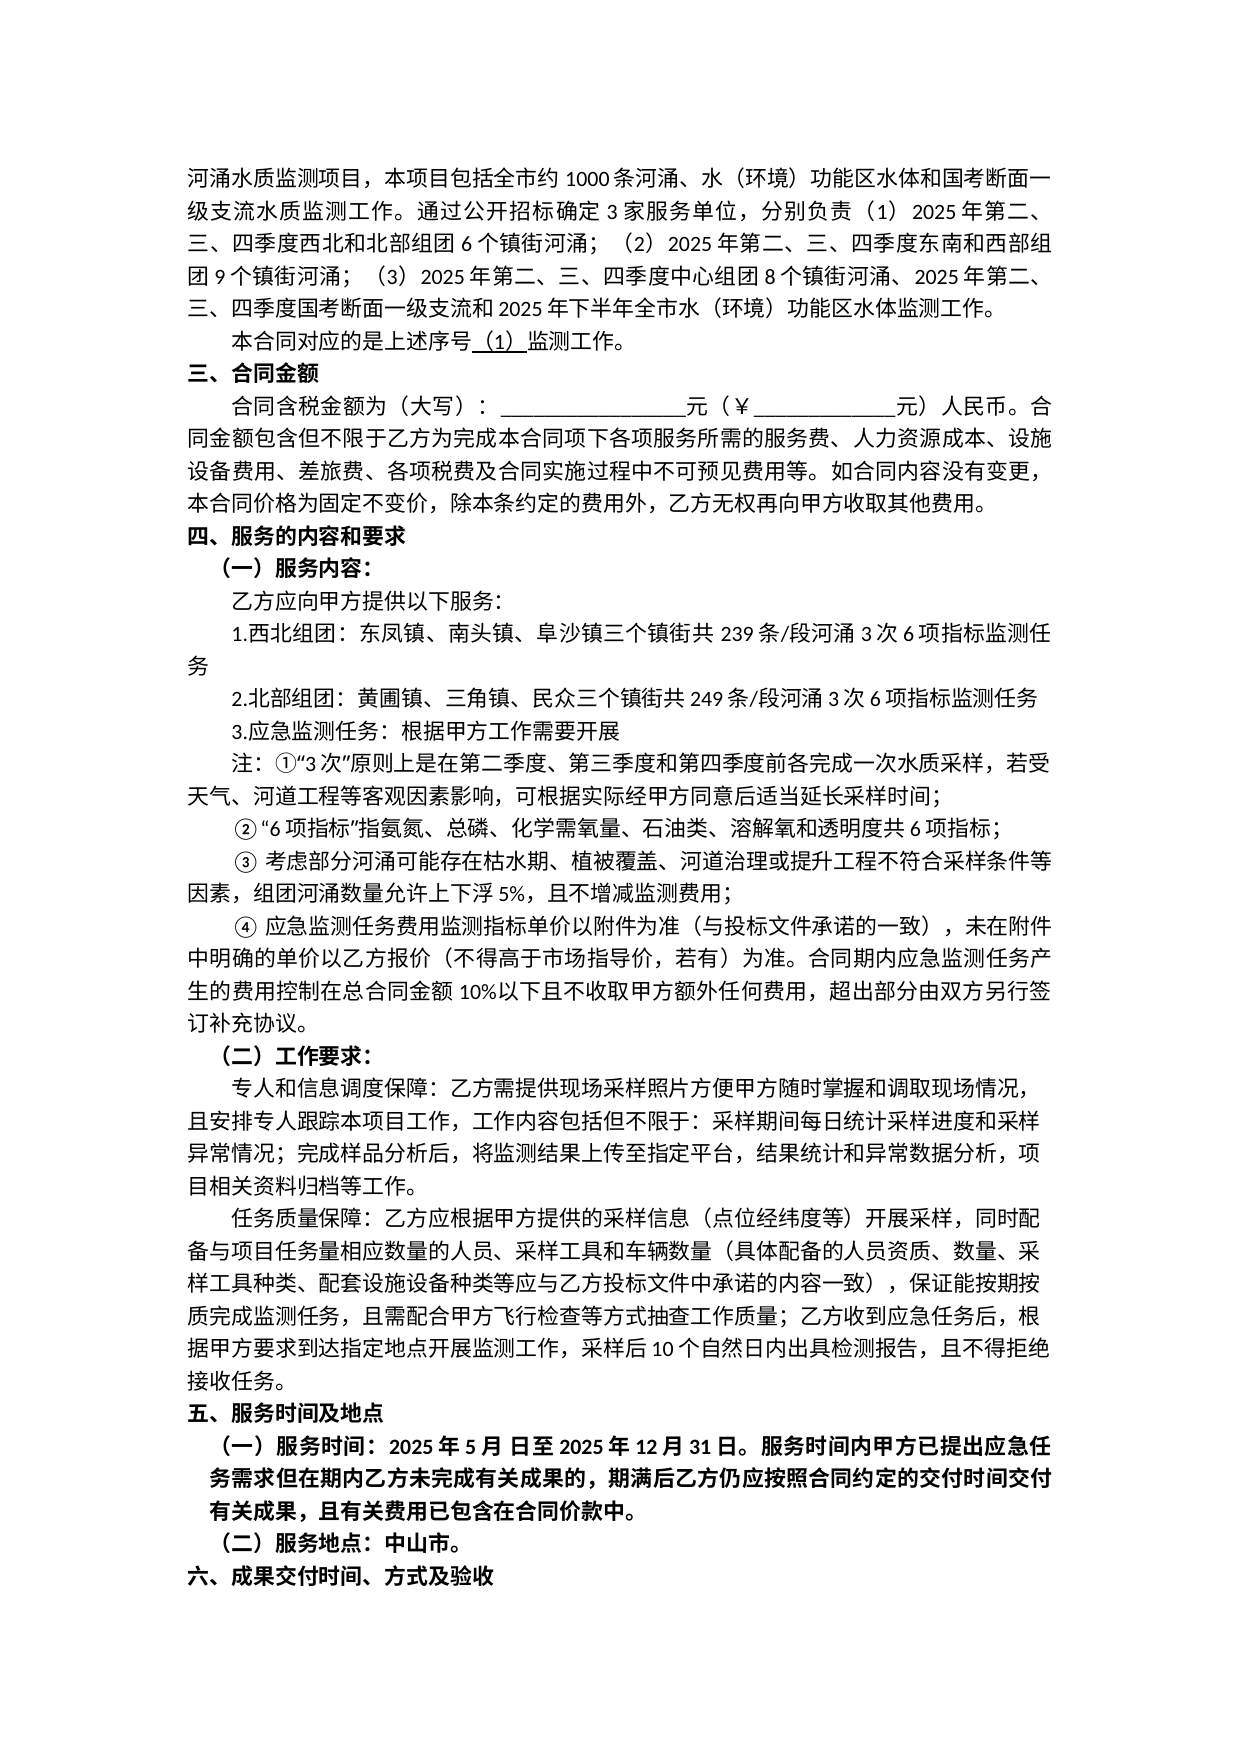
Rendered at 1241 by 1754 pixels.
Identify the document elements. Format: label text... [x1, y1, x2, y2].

text （二）服务地点：中山市。 [209, 1527, 1053, 1559]
text ③考虑部分河涌可能存在枯水期、植被覆盖、河道治理或提升工程不符合采样条件等因素，组团河涌数量允许上下浮5%，且不增减监测费用； [187, 844, 1053, 909]
text 五、服务时间及地点 [187, 1397, 1053, 1429]
text 任务质量保障：乙方应根据甲方提供的采样信息（点位经纬度等）开展采样，同时配备与项目任务量相应数量的人员、采样工具和车辆数量（具体配备的人员资质、数量、采样工具种类、配套设施设备种类等应与乙方投标文件中承诺的内容一致），保证能按期按质完成监测任务，且需配合甲方飞行检查等方式抽查工作质量；乙方收到应急任务后，根据甲方要求到达指定地点开展监测工作，采样后10个自然日内出具检测报告，且不得拒绝接收任务。 [187, 1202, 1053, 1397]
text 乙方应向甲方提供以下服务： [187, 584, 1053, 617]
text （二）工作要求： [209, 1039, 1053, 1072]
text 合同含税金额为（大写）：_________________元（￥_____________元）人民币。合同金额包含但不限于乙方为完成本合同项下各项服务所需的服务费、人力资源成本、设施设备费用、差旅费、各项税费及合同实施过程中不可预见费用等。如合同内容没有变更，本合同价格为固定不变价，除本条约定的费用外，乙方无权再向甲方收取其他费用。 [187, 389, 1053, 519]
text 三、合同金额 [187, 357, 1053, 389]
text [187, 162, 1053, 324]
text 1.西北组团：东凤镇、南头镇、阜沙镇三个镇街共239条/段河涌3次6项指标监测任务 [187, 617, 1053, 682]
text （一）服务时间：2025年5月 日至2025年12月31日。服务时间内甲方已提出应急任务需求但在期内乙方未完成有关成果的，期满后乙方仍应按照合同约定的交付时间交付有关成果，且有关费用已包含在合同价款中。 [209, 1429, 1053, 1527]
text 四、服务的内容和要求 [187, 519, 1053, 552]
text （一）服务内容： [209, 552, 1053, 584]
text 3.应急监测任务：根据甲方工作需要开展 [187, 714, 1053, 747]
text 注：①“3次”原则上是在第二季度、第三季度和第四季度前各完成一次水质采样，若受天气、河道工程等客观因素影响，可根据实际经甲方同意后适当延长采样时间； [187, 747, 1053, 812]
text ④应急监测任务费用监测指标单价以附件为准（与投标文件承诺的一致），未在附件中明确的单价以乙方报价（不得高于市场指导价，若有）为准。合同期内应急监测任务产生的费用控制在总合同金额10%以下且不收取甲方额外任何费用，超出部分由双方另行签订补充协议。 [187, 909, 1053, 1039]
text ②“6项指标”指氨氮、总磷、化学需氧量、石油类、溶解氧和透明度共6项指标； [187, 812, 1053, 844]
text 专人和信息调度保障：乙方需提供现场采样照片方便甲方随时掌握和调取现场情况，且安排专人跟踪本项目工作，工作内容包括但不限于：采样期间每日统计采样进度和采样异常情况；完成样品分析后，将监测结果上传至指定平台，结果统计和异常数据分析，项目相关资料归档等工作。 [187, 1072, 1053, 1202]
text 六、成果交付时间、方式及验收 [187, 1559, 1053, 1592]
text 2.北部组团：黄圃镇、三角镇、民众三个镇街共249条/段河涌3次6项指标监测任务 [187, 682, 1053, 714]
text 本合同对应的是上述序号（1）监测工作。 [187, 324, 1053, 357]
